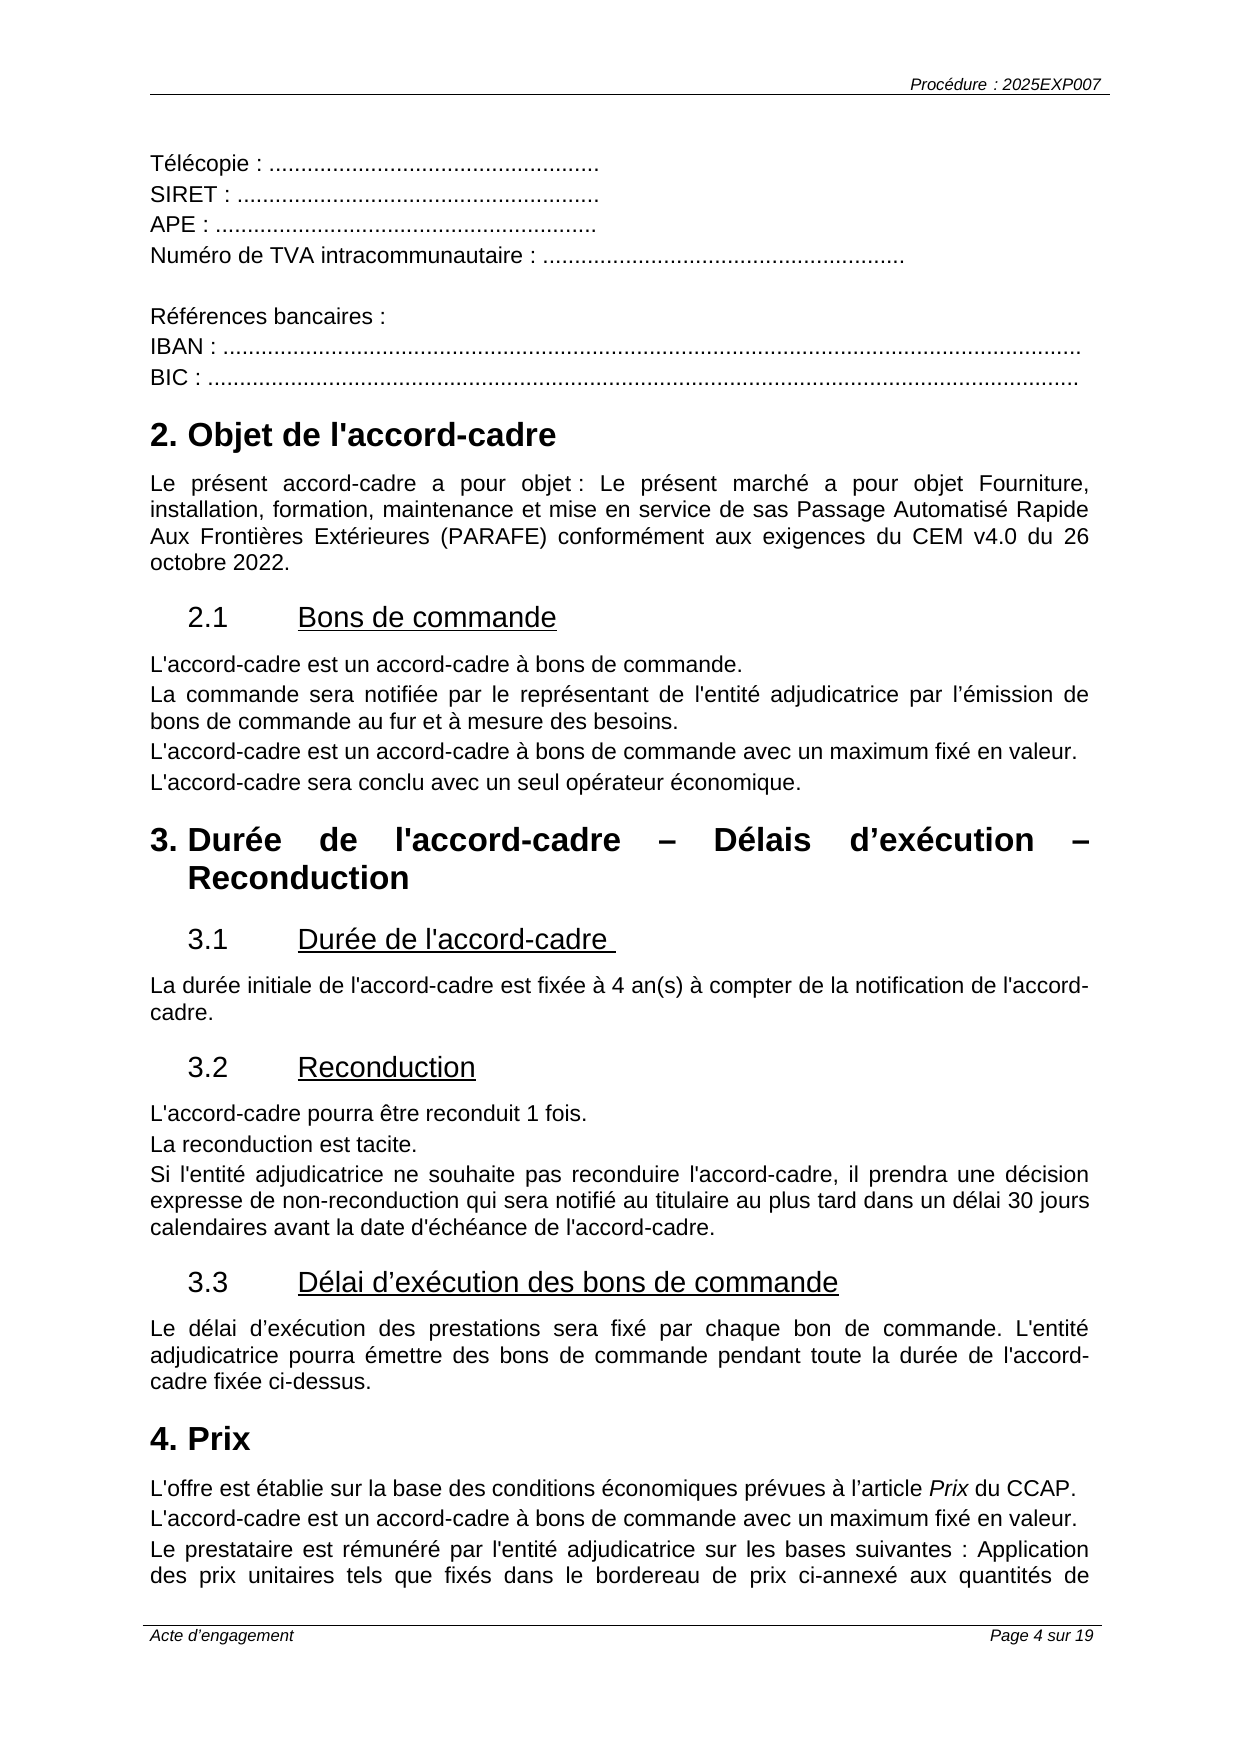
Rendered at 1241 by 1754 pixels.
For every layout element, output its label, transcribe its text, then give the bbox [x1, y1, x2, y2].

text La commande sera notifiée par le représentant de l'entité adjudicatrice par l’émission de bons de commande au fur et à mesure des besoins. [150, 681, 1090, 734]
text BIC : ......................................................................................................................................... [150, 364, 1090, 390]
text Si l'entité adjudicatrice ne souhaite pas reconduire l'accord-cadre, il prendra une décision expresse de non-reconduction qui sera notifié au titulaire au plus tard dans un délai 30 jours calendaires avant la date d'échéance de l'accord-cadre. [150, 1161, 1090, 1240]
text La durée initiale de l'accord-cadre est fixée à 4 an(s) à compter de la notification de l'accord-cadre. [150, 972, 1090, 1025]
text Le présent accord-cadre a pour objet : Le présent marché a pour objet Fourniture, installation, formation, maintenance et mise en service de sas Passage Automatisé Rapide Aux Frontières Extérieures (PARAFE) conformément aux exigences du CEM v4.0 du 26 octobre 2022. [150, 470, 1090, 576]
text Télécopie : .................................................... [150, 150, 1090, 176]
text IBAN : ....................................................................................................................................... [150, 333, 1090, 359]
text Bons de commande [187, 601, 1090, 634]
text Délai d’exécution des bons de commande [187, 1265, 1090, 1299]
text L'accord-cadre est un accord-cadre à bons de commande. [150, 651, 1090, 677]
text SIRET : ......................................................... [150, 181, 1090, 207]
text Objet de l'accord-cadre [150, 415, 1090, 453]
text L'offre est établie sur la base des conditions économiques prévues à l’article Prix du CCAP. [150, 1474, 1090, 1501]
text La reconduction est tacite. [150, 1131, 1090, 1157]
text L'accord-cadre sera conclu avec un seul opérateur économique. [150, 769, 1090, 795]
text L'accord-cadre pourra être reconduit 1 fois. [150, 1100, 1090, 1126]
text Reconduction [187, 1050, 1090, 1083]
text Numéro de TVA intracommunautaire : ......................................................... [150, 242, 1090, 268]
text Durée de l'accord-cadre [187, 922, 1090, 955]
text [150, 1536, 1090, 1588]
text Le délai d’exécution des prestations sera fixé par chaque bon de commande. L'entité adjudicatrice pourra émettre des bons de commande pendant toute la durée de l'accord-cadre fixée ci-dessus. [150, 1315, 1090, 1394]
text L'accord-cadre est un accord-cadre à bons de commande avec un maximum fixé en valeur. [150, 1505, 1090, 1531]
text Références bancaires : [150, 303, 1090, 329]
text Durée de l'accord-cadre – Délais d’exécution – Reconduction [150, 820, 1090, 897]
text APE : ............................................................ [150, 211, 1090, 237]
text L'accord-cadre est un accord-cadre à bons de commande avec un maximum fixé en valeur. [150, 738, 1090, 764]
text Prix [150, 1419, 1090, 1458]
